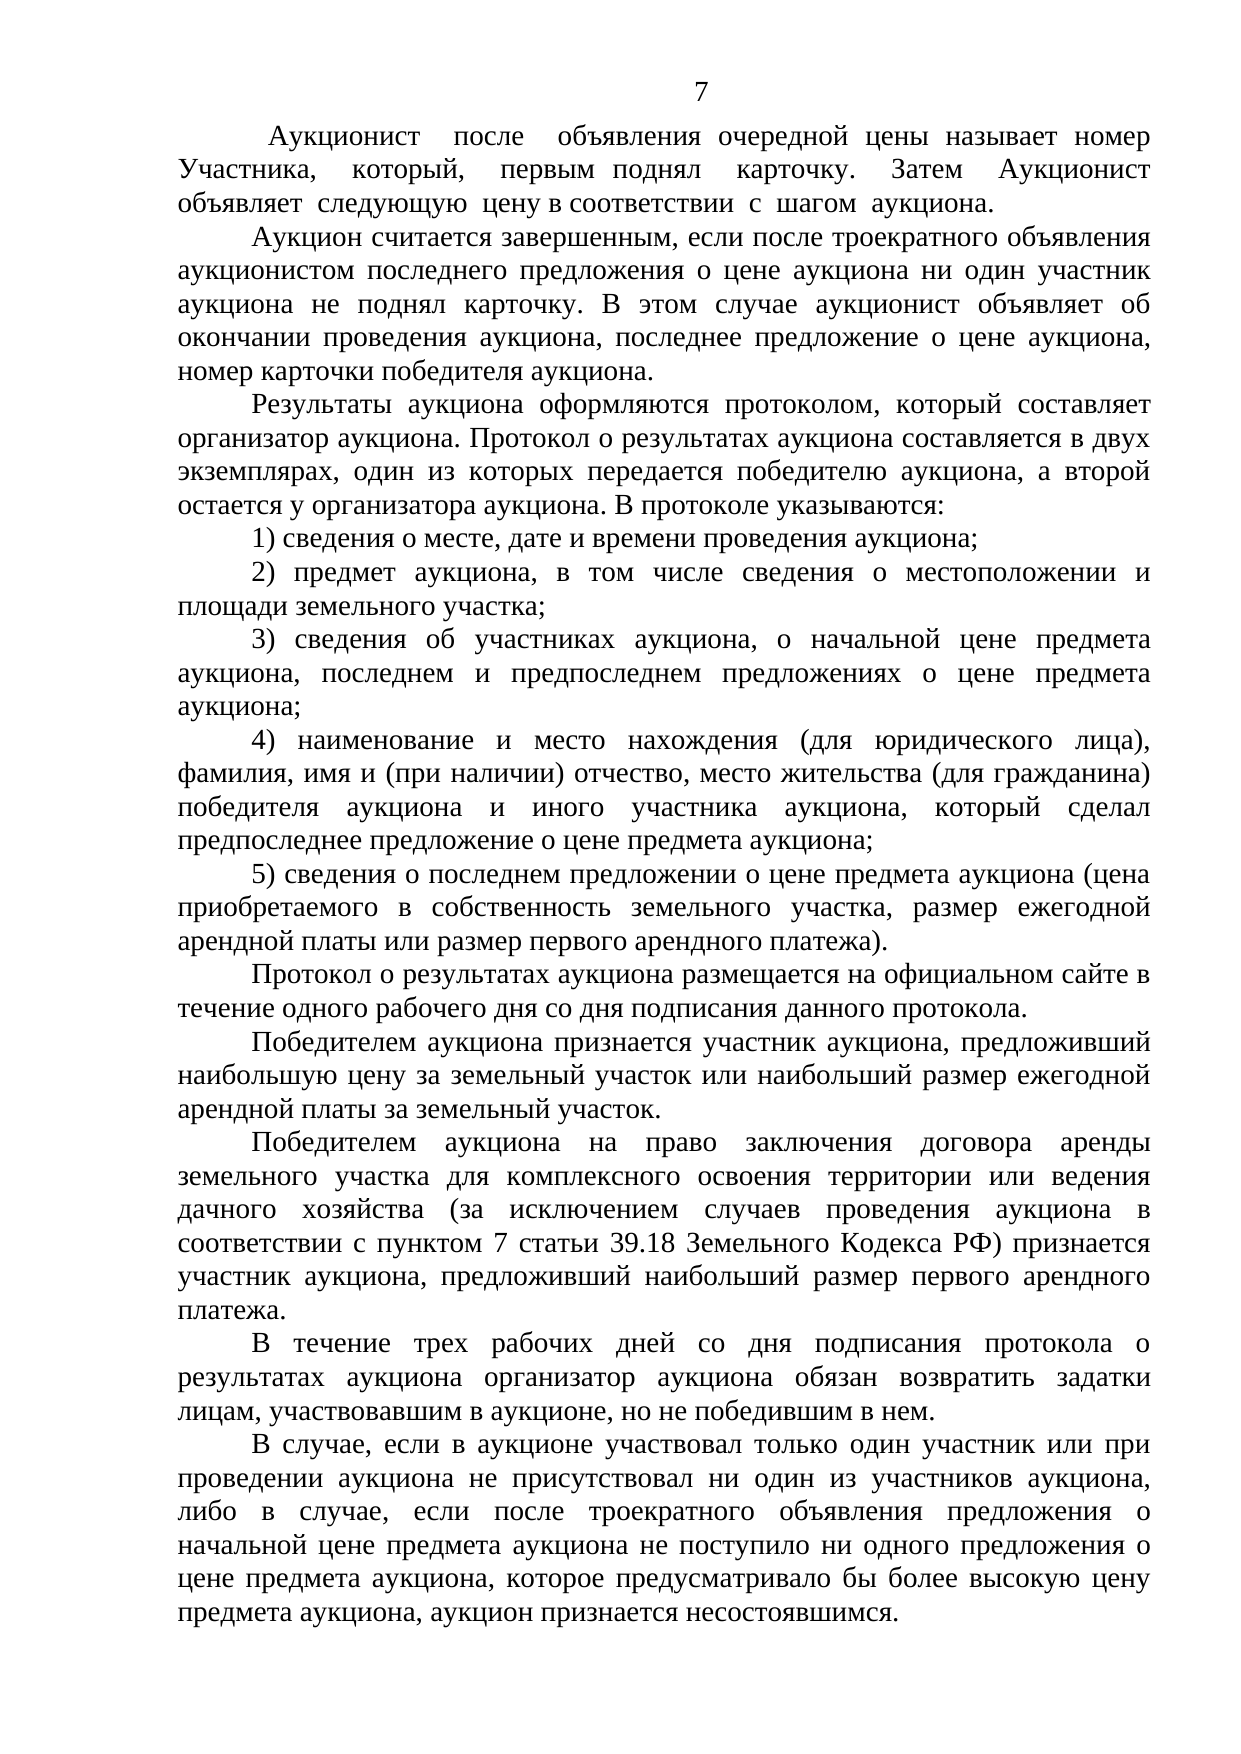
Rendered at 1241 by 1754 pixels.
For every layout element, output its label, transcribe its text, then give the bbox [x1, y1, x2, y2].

text Аукцион считается завершенным, если после троекратного объявления аукционистом последнего предложения о цене аукциона ни один участник аукциона не поднял карточку. В этом случае аукционист объявляет об окончании проведения аукциона, последнее предложение о цене аукциона, номер карточки победителя аукциона. [177, 219, 1152, 386]
text Аукционист после объявления очередной цены называет номер Участника, который, первым поднял карточку. Затем Аукционист объявляет следующую цену в соответствии с шагом аукциона. [177, 118, 1152, 219]
text 3) сведения об участниках аукциона, о начальной цене предмета аукциона, последнем и предпоследнем предложениях о цене предмета аукциона; [177, 621, 1152, 722]
text В течение трех рабочих дней со дня подписания протокола о результатах аукциона организатор аукциона обязан возвратить задатки лицам, участвовавшим в аукционе, но не победившим в нем. [177, 1326, 1152, 1426]
text 1) сведения о месте, дате и времени проведения аукциона; [177, 521, 1152, 554]
text 5) сведения о последнем предложении о цене предмета аукциона (цена приобретаемого в собственность земельного участка, размер ежегодной арендной платы или размер первого арендного платежа). [177, 856, 1152, 957]
text Победителем аукциона признается участник аукциона, предложивший наибольшую цену за земельный участок или наибольший размер ежегодной арендной платы за земельный участок. [177, 1024, 1152, 1124]
text Протокол о результатах аукциона размещается на официальном сайте в течение одного рабочего дня со дня подписания данного протокола. [177, 957, 1152, 1024]
text Результаты аукциона оформляются протоколом, который составляет организатор аукциона. Протокол о результатах аукциона составляется в двух экземплярах, один из которых передается победителю аукциона, а второй остается у организатора аукциона. В протоколе указываются: [177, 386, 1152, 521]
text 2) предмет аукциона, в том числе сведения о местоположении и площади земельного участка; [177, 554, 1152, 621]
text В случае, если в аукционе участвовал только один участник или при проведении аукциона не присутствовал ни один из участников аукциона, либо в случае, если после троекратного объявления предложения о начальной цене предмета аукциона не поступило ни одного предложения о цене предмета аукциона, которое предусматривало бы более высокую цену предмета аукциона, аукцион признается несостоявшимся. [177, 1426, 1152, 1627]
text 4) наименование и место нахождения (для юридического лица), фамилия, имя и (при наличии) отчество, место жительства (для гражданина) победителя аукциона и иного участника аукциона, который сделал предпоследнее предложение о цене предмета аукциона; [177, 722, 1152, 856]
text Победителем аукциона на право заключения договора аренды земельного участка для комплексного освоения территории или ведения дачного хозяйства (за исключением случаев проведения аукциона в соответствии с пунктом 7 статьи 39.18 Земельного Кодекса РФ) признается участник аукциона, предложивший наибольший размер первого арендного платежа. [177, 1124, 1152, 1326]
